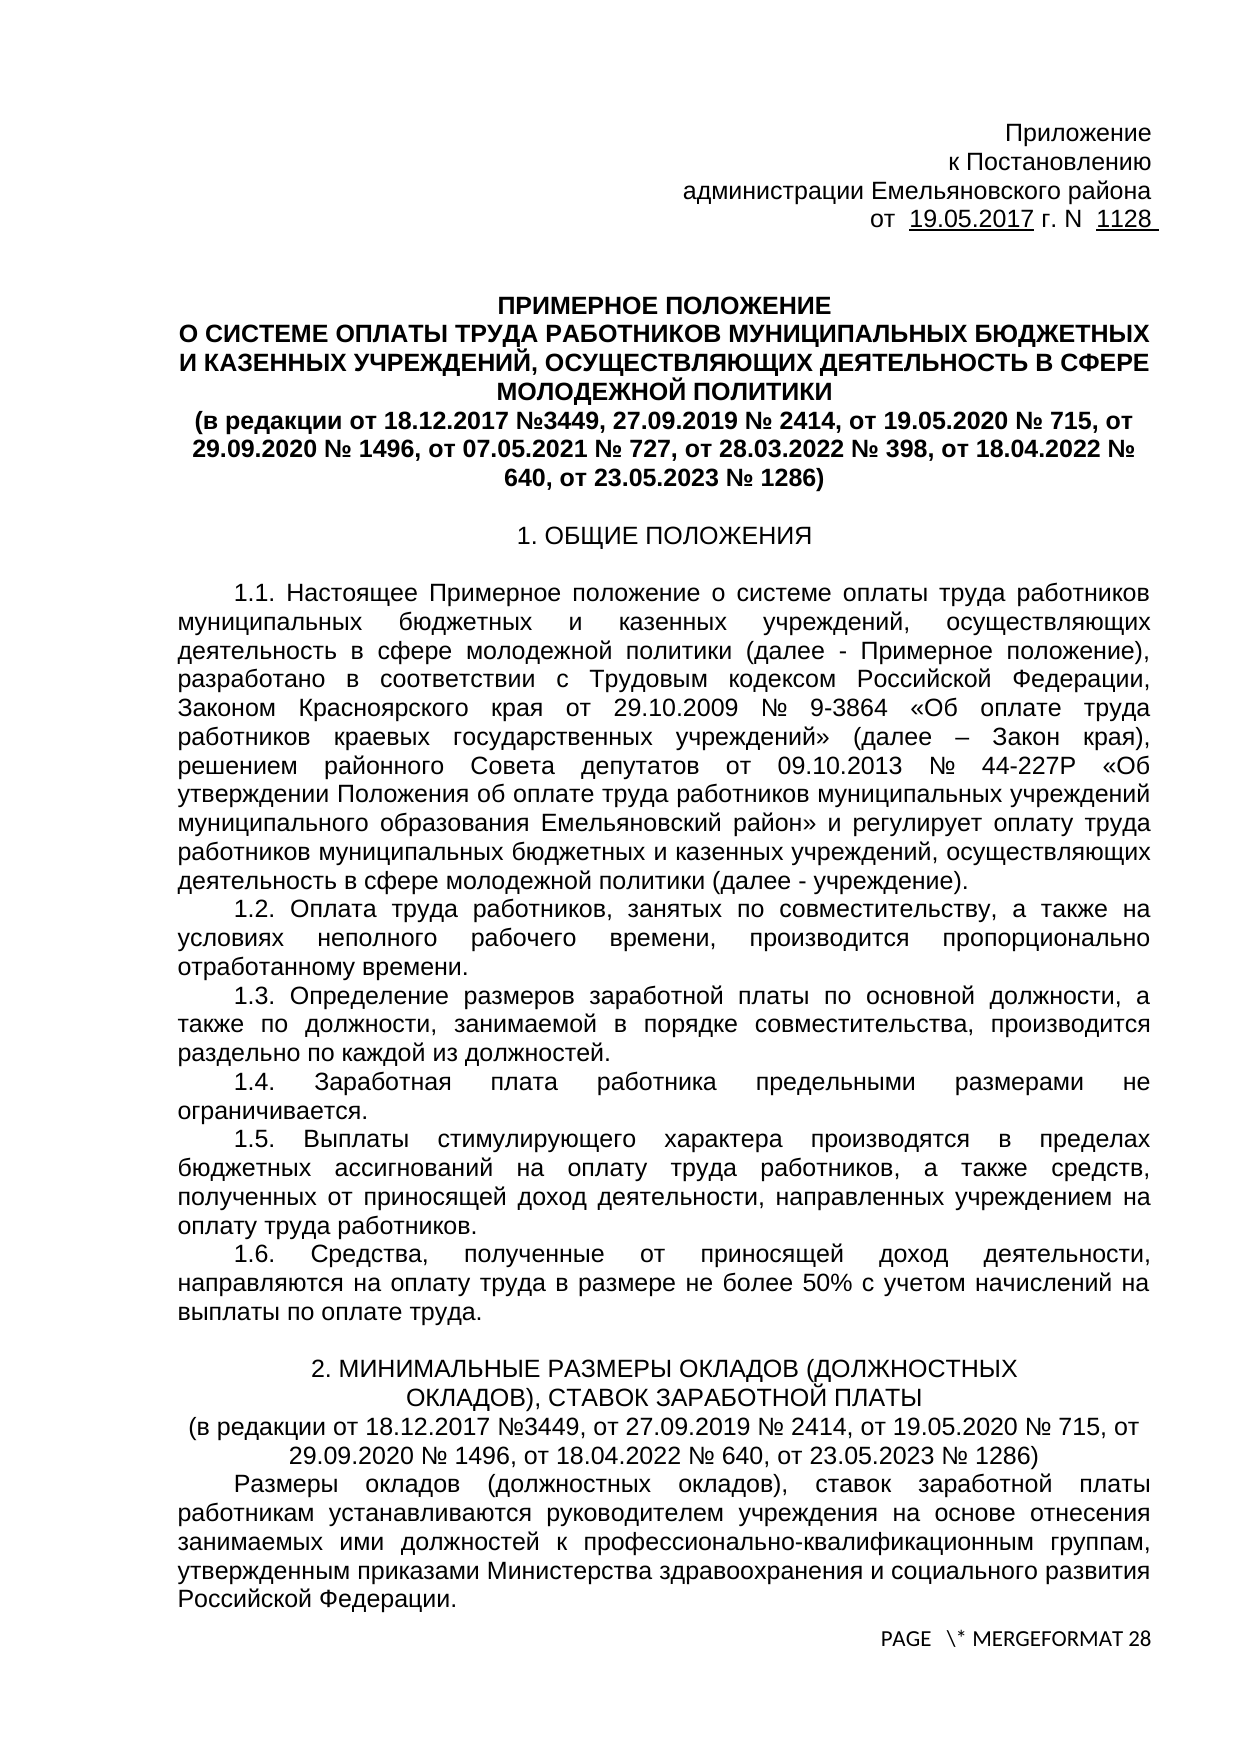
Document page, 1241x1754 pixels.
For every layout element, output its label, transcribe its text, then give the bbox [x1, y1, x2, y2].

title (в редакции от 18.12.2017 №3449, 27.09.2019 № 2414, от 19.05.2020 № 715, от 29.09.2020 № 1496, от 07.05.2021 № 727, от 28.03.2022 № 398, от 18.04.2022 № 640, от 23.05.2023 № 1286) [177, 406, 1152, 492]
text (в редакции от 18.12.2017 №3449, от 27.09.2019 № 2414, от 19.05.2020 № 715, от 29.09.2020 № 1496, от 18.04.2022 № 640, от 23.05.2023 № 1286) [177, 1412, 1152, 1469]
title ПРИМЕРНОЕ ПОЛОЖЕНИЕ [177, 291, 1152, 319]
text Приложение [177, 118, 1152, 147]
text 1.3. Определение размеров заработной платы по основной должности, а также по должности, занимаемой в порядке совместительства, производится раздельно по каждой из должностей. [177, 981, 1152, 1067]
text 1.6. Средства, полученные от приносящей доход деятельности, направляются на оплату труда в размере не более 50% с учетом начислений на выплаты по оплате труда. [177, 1239, 1152, 1326]
text Размеры окладов (должностных окладов), ставок заработной платы работникам устанавливаются руководителем учреждения на основе отнесения занимаемых ими должностей к профессионально-квалификационным группам, утвержденным приказами Министерства здравоохранения и социального развития Российской Федерации. [177, 1469, 1152, 1613]
title О СИСТЕМЕ ОПЛАТЫ ТРУДА РАБОТНИКОВ МУНИЦИПАЛЬНЫХ БЮДЖЕТНЫХ И КАЗЕННЫХ УЧРЕЖДЕНИЙ, ОСУЩЕСТВЛЯЮЩИХ ДЕЯТЕЛЬНОСТЬ В СФЕРЕ [177, 319, 1152, 377]
text 1.5. Выплаты стимулирующего характера производятся в пределах бюджетных ассигнований на оплату труда работников, а также средств, полученных от приносящей доход деятельности, направленных учреждением на оплату труда работников. [177, 1124, 1152, 1239]
text администрации Емельяновского района от 19.05.2017 г. N 1128 [177, 176, 1152, 233]
text 1.4. Заработная плата работника предельными размерами не ограничивается. [177, 1067, 1152, 1124]
text ОКЛАДОВ), СТАВОК ЗАРАБОТНОЙ ПЛАТЫ [177, 1383, 1152, 1412]
title МОЛОДЕЖНОЙ ПОЛИТИКИ [177, 377, 1152, 406]
text 1.2. Оплата труда работников, занятых по совместительству, а также на условиях неполного рабочего времени, производится пропорционально отработанному времени. [177, 894, 1152, 981]
text к Постановлению [177, 147, 1152, 176]
text 1.1. Настоящее Примерное положение о системе оплаты труда работников муниципальных бюджетных и казенных учреждений, осуществляющих деятельность в сфере молодежной политики (далее - Примерное положение), разработано в соответствии с Трудовым кодексом Российской Федерации, Законом Красноярского края от 29.10.2009 № 9-3864 «Об оплате труда работников краевых государственных учреждений» (далее – Закон края), решением районного Совета депутатов от 09.10.2013 № 44-227Р «Об утверждении Положения об оплате труда работников муниципальных учреждений муниципального образования Емельяновский район» и регулирует оплату труда работников муниципальных бюджетных и казенных учреждений, осуществляющих деятельность в сфере молодежной политики (далее - учреждение). [177, 578, 1152, 894]
text 1. ОБЩИЕ ПОЛОЖЕНИЯ [177, 521, 1152, 549]
text 2. МИНИМАЛЬНЫЕ РАЗМЕРЫ ОКЛАДОВ (ДОЛЖНОСТНЫХ [177, 1354, 1152, 1383]
